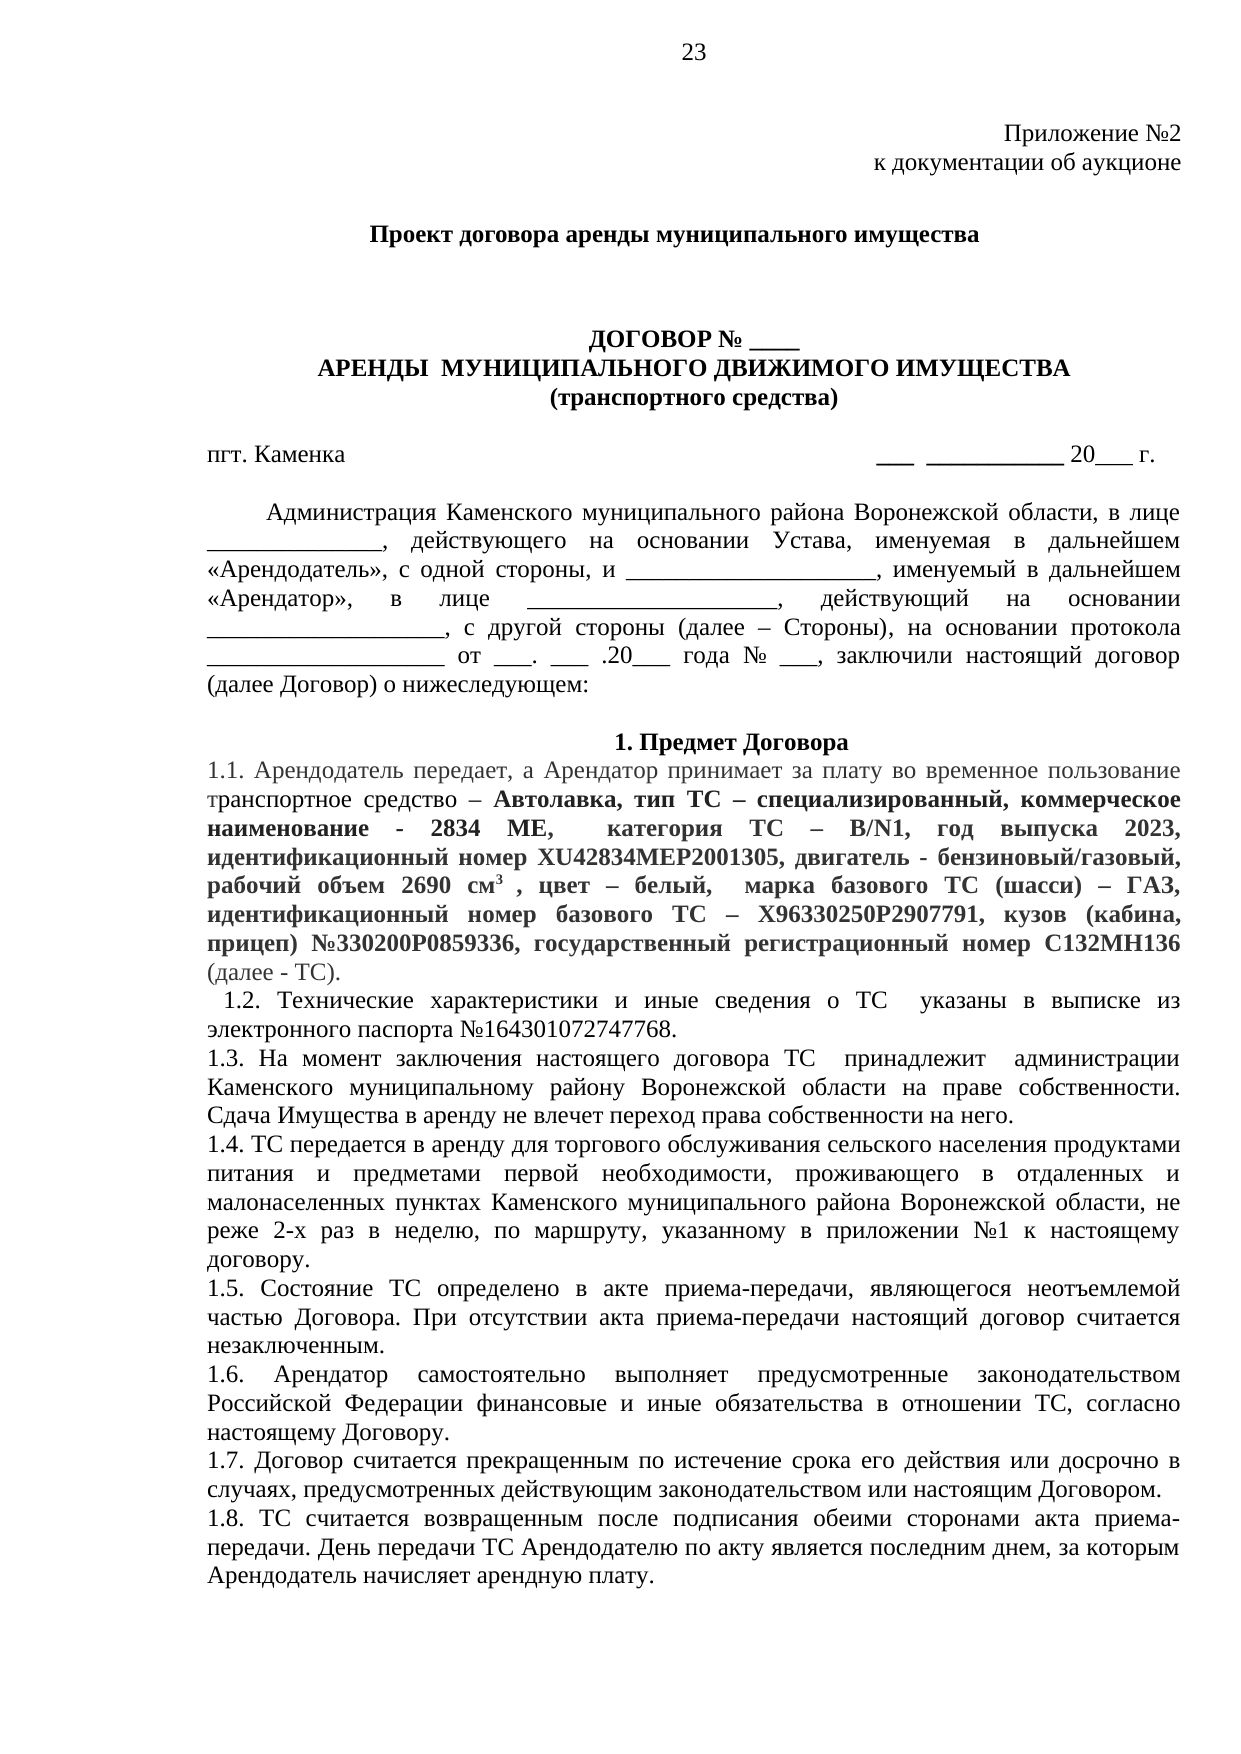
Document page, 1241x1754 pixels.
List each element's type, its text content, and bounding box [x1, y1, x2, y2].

text 1.3. На момент заключения настоящего договора ТС принадлежит администрации Каменского муниципальному району Воронежской области на праве собственности. Сдача Имущества в аренду не влечет переход права собственности на него. [207, 1043, 1181, 1129]
text 1.5. Состояние ТС определено в акте приема-передачи, являющегося неотъемлемой частью Договора. При отсутствии акта приема-передачи настоящий договор считается незаключенным. [207, 1273, 1181, 1359]
text (транспортного средства) [207, 382, 1181, 411]
text пгт. Каменка ___ ___________ 20___ г. [207, 439, 1181, 468]
text 1. Предмет Договора [207, 727, 1181, 756]
text 1.1. Арендодатель передает, а Арендатор принимает за плату во временное пользование транспортное средство – Автолавка, тип ТС – специализированный, коммерческое наименование - 2834 МЕ, категория ТС – В/N1, год выпуска 2023, идентификационный номер XU42834MEP2001305, двигатель - бензиновый/газовый, рабочий объем 2690 см3 , цвет – белый, марка базового ТС (шасси) – ГАЗ, идентификационный номер базового ТС – X96330250P2907791, кузов (кабина, прицеп) №330200Р0859336, государственный регистрационный номер С132МН136 (далее - ТС). [207, 756, 1181, 986]
text 1.7. Договор считается прекращенным по истечение срока его действия или досрочно в случаях, предусмотренных действующим законодательством или настоящим Договором. [207, 1446, 1181, 1503]
text 1.4. ТС передается в аренду для торгового обслуживания сельского населения продуктами питания и предметами первой необходимости, проживающего в отдаленных и малонаселенных пунктах Каменского муниципального района Воронежской области, не реже 2-х раз в неделю, по маршруту, указанному в приложении №1 к настоящему договору. [207, 1129, 1181, 1273]
text ДОГОВОР № ____ [207, 324, 1181, 353]
text Приложение №2 [148, 118, 1181, 147]
text АРЕНДЫ МУНИЦИПАЛЬНОГО ДВИЖИМОГО ИМУЩЕСТВА [207, 353, 1181, 382]
text 1.2. Технические характеристики и иные сведения о ТС указаны в выписке из электронного паспорта №164301072747768. [207, 986, 1181, 1043]
subtitle Проект договора аренды муниципального имущества [207, 219, 1181, 248]
text к документации об аукционе [148, 147, 1181, 176]
text 1.6. Арендатор самостоятельно выполняет предусмотренные законодательством Российской Федерации финансовые и иные обязательства в отношении ТС, согласно настоящему Договору. [207, 1359, 1181, 1446]
text Администрация Каменского муниципального района Воронежской области, в лице ______________, действующего на основании Устава, именуемая в дальнейшем «Арендодатель», с одной стороны, и ____________________, именуемый в дальнейшем «Арендатор», в лице ____________________, действующий на основании ___________________, с другой стороны (далее – Стороны), на основании протокола ___________________ от ___. ___ .20___ года № ___, заключили настоящий договор (далее Договор) о нижеследующем: [207, 497, 1181, 698]
text 1.8. ТС считается возвращенным после подписания обеими сторонами акта приема-передачи. День передачи ТС Арендодателю по акту является последним днем, за которым Арендодатель начисляет арендную плату. [207, 1503, 1181, 1589]
